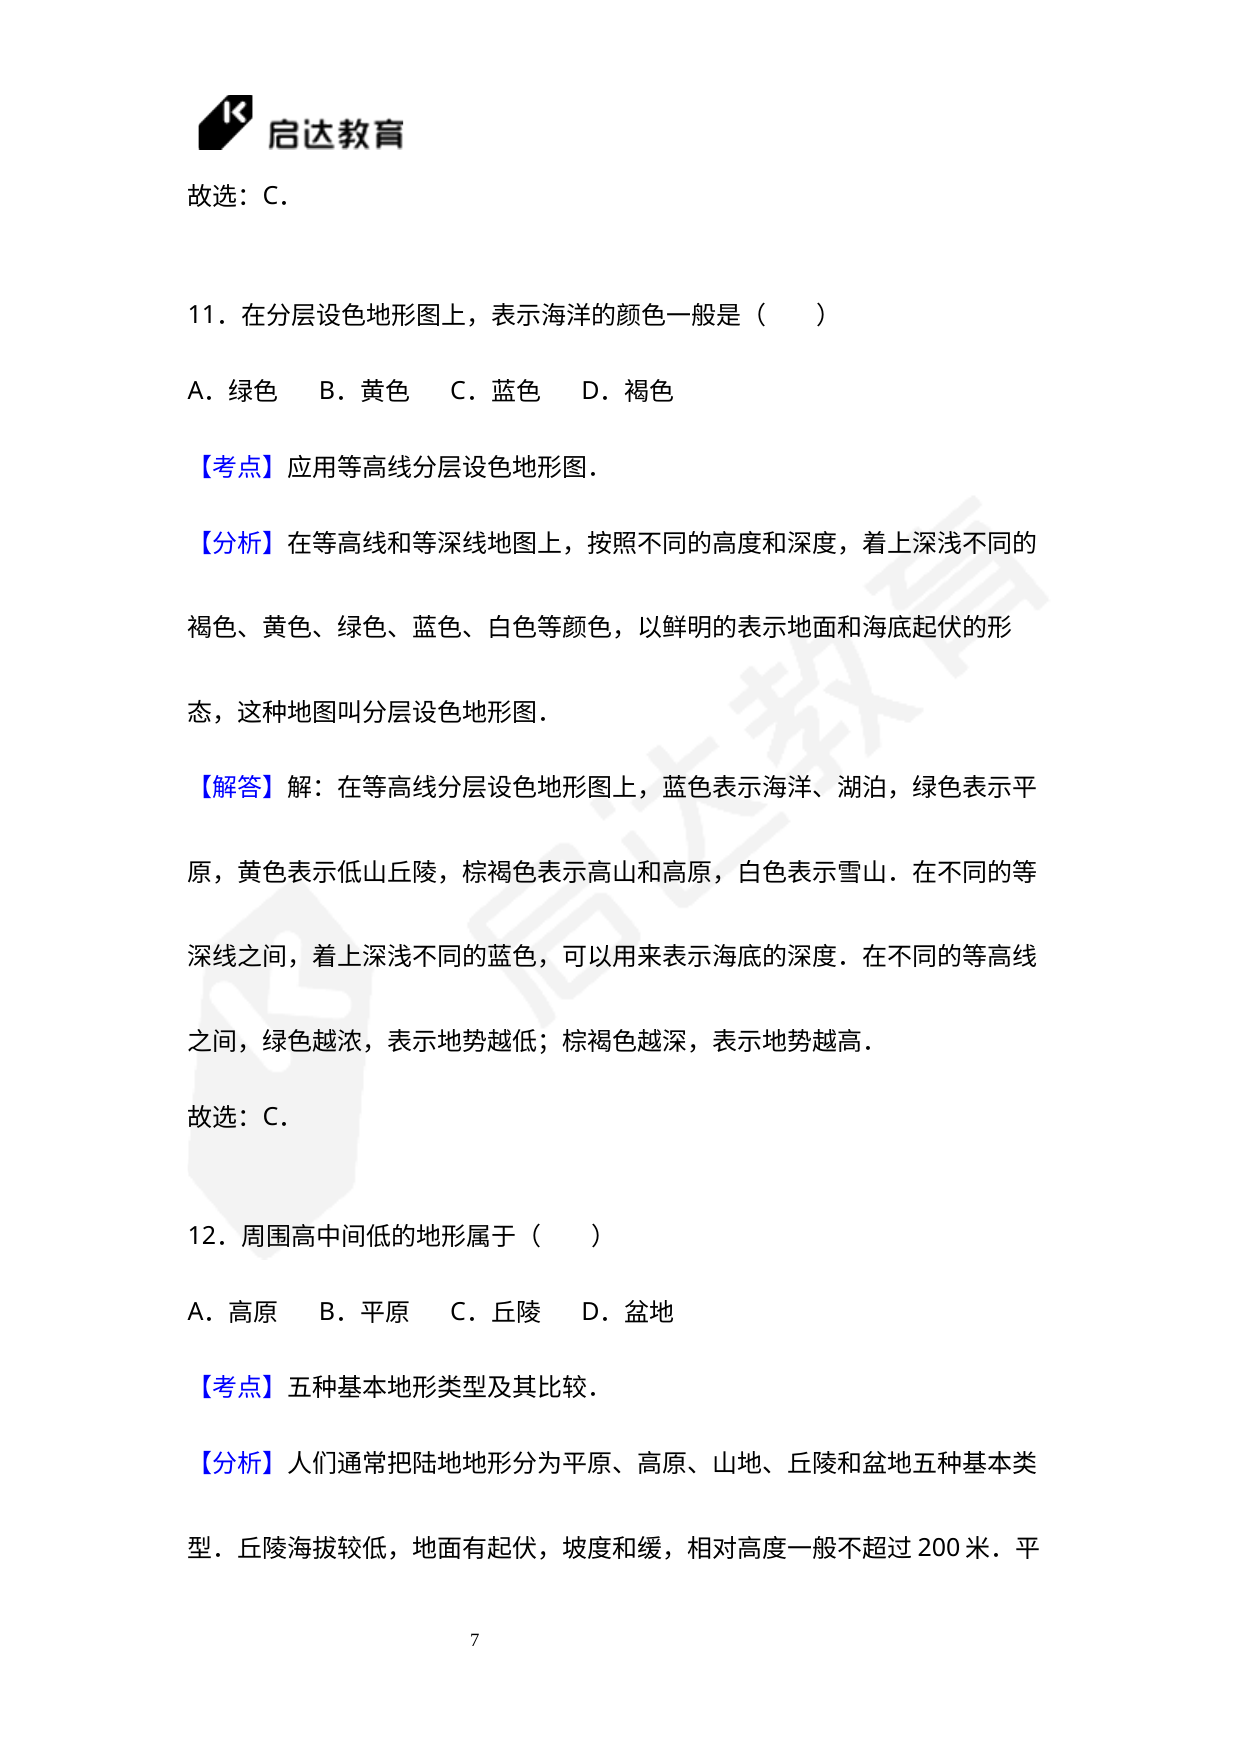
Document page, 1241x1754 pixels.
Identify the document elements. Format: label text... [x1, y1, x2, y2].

text 【考点】五种基本地形类型及其比较． [187, 1353, 1053, 1418]
text 【解答】解：在等高线分层设色地形图上，蓝色表示海洋、湖泊，绿色表示平原，黄色表示低山丘陵，棕褐色表示高山和高原，白色表示雪山．在不同的等深线之间，着上深浅不同的蓝色，可以用来表示海底的深度．在不同的等高线之间，绿色越浓，表示地势越低；棕褐色越深，表示地势越高． [187, 753, 1053, 1072]
text A．高原 B．平原 C．丘陵 D．盆地 [187, 1278, 1053, 1343]
text 故选：C． [187, 162, 1053, 227]
text 【考点】应用等高线分层设色地形图． [187, 433, 1053, 498]
text 12．周围高中间低的地形属于（ ） [187, 1202, 1053, 1267]
text A．绿色 B．黄色 C．蓝色 D．褐色 [187, 357, 1053, 422]
text 故选：C． [187, 1083, 1053, 1148]
picture [198, 95, 404, 150]
text 【分析】在等高线和等深线地图上，按照不同的高度和深度，着上深浅不同的褐色、黄色、绿色、蓝色、白色等颜色，以鲜明的表示地面和海底起伏的形态，这种地图叫分层设色地形图． [187, 509, 1053, 743]
text 11．在分层设色地形图上，表示海洋的颜色一般是（ ） [187, 281, 1053, 346]
